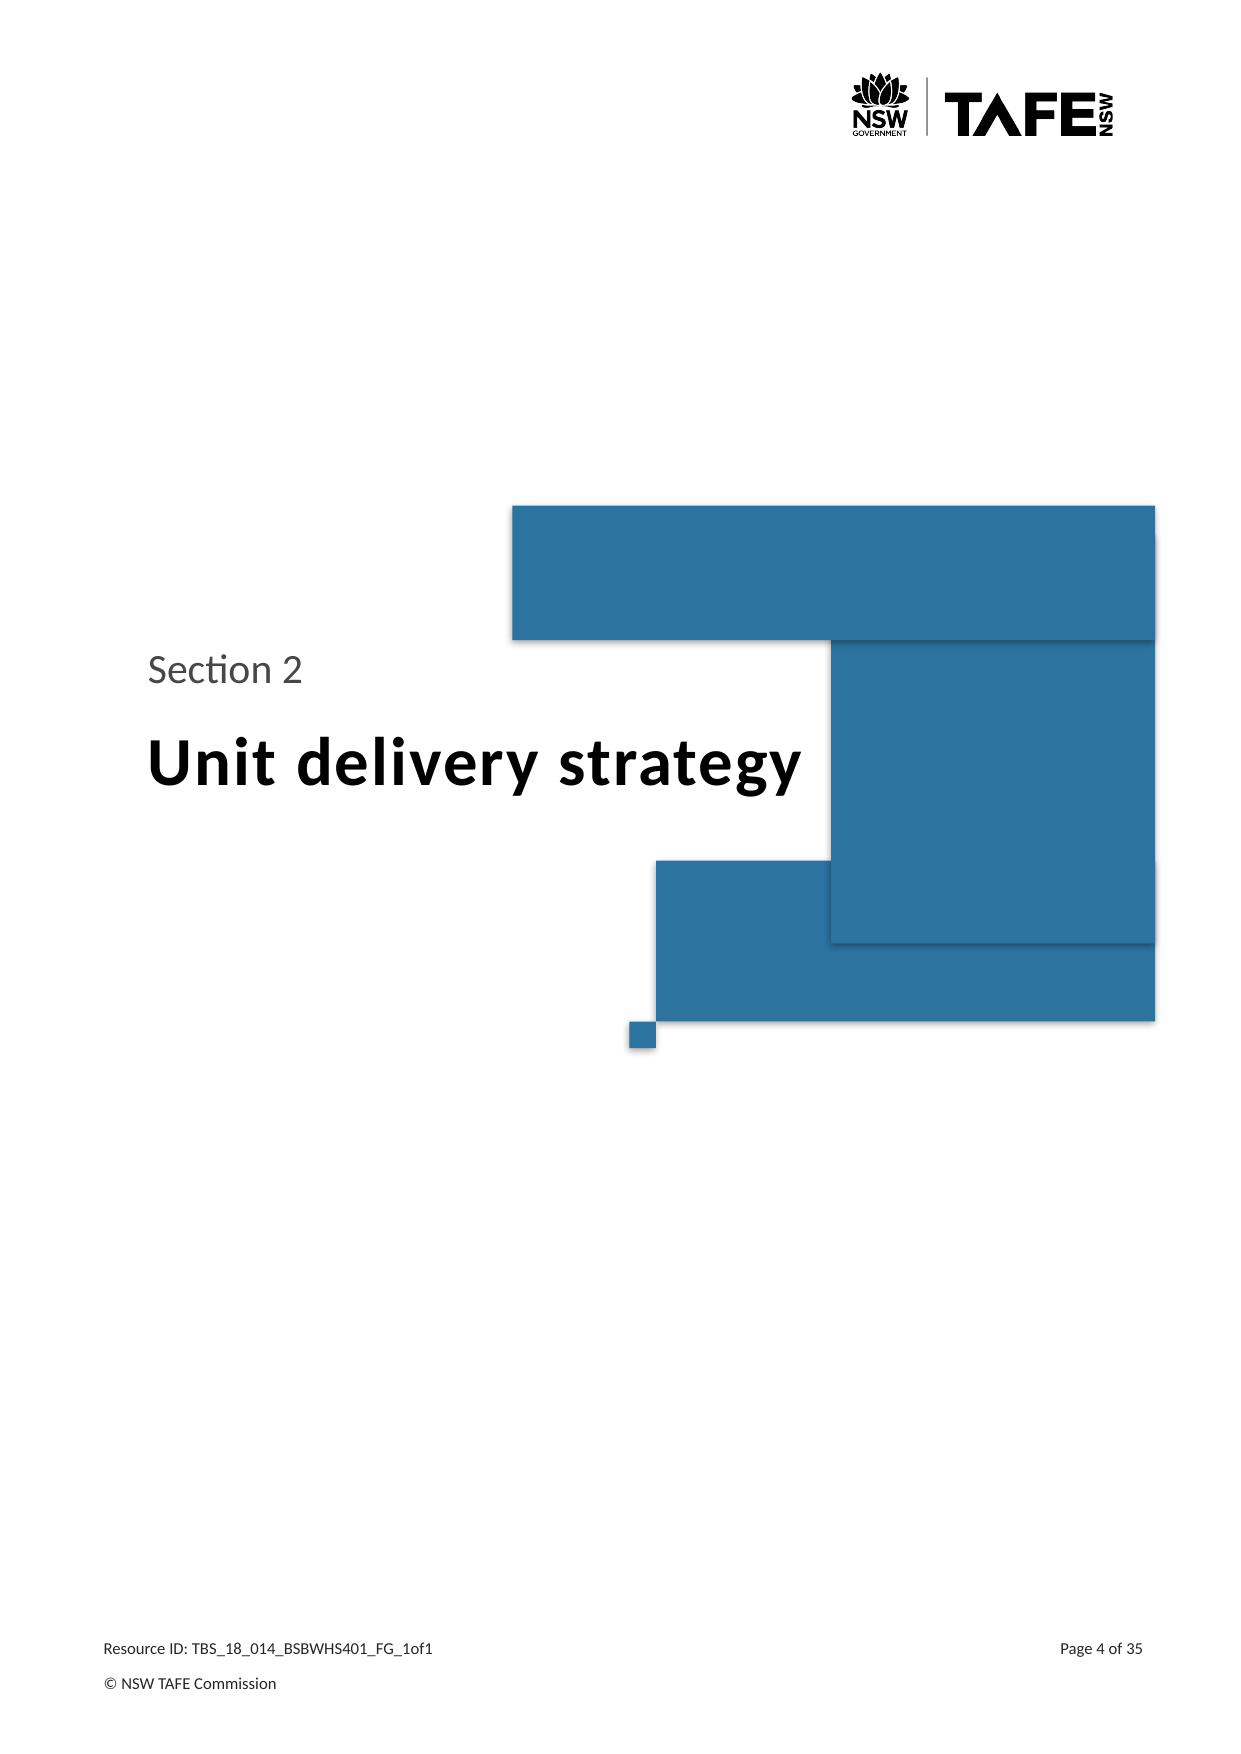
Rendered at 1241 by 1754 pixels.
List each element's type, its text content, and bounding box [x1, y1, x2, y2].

picture [851, 71, 1113, 137]
text Section 2 [148, 643, 1092, 693]
text Unit delivery strategy [148, 719, 1092, 803]
